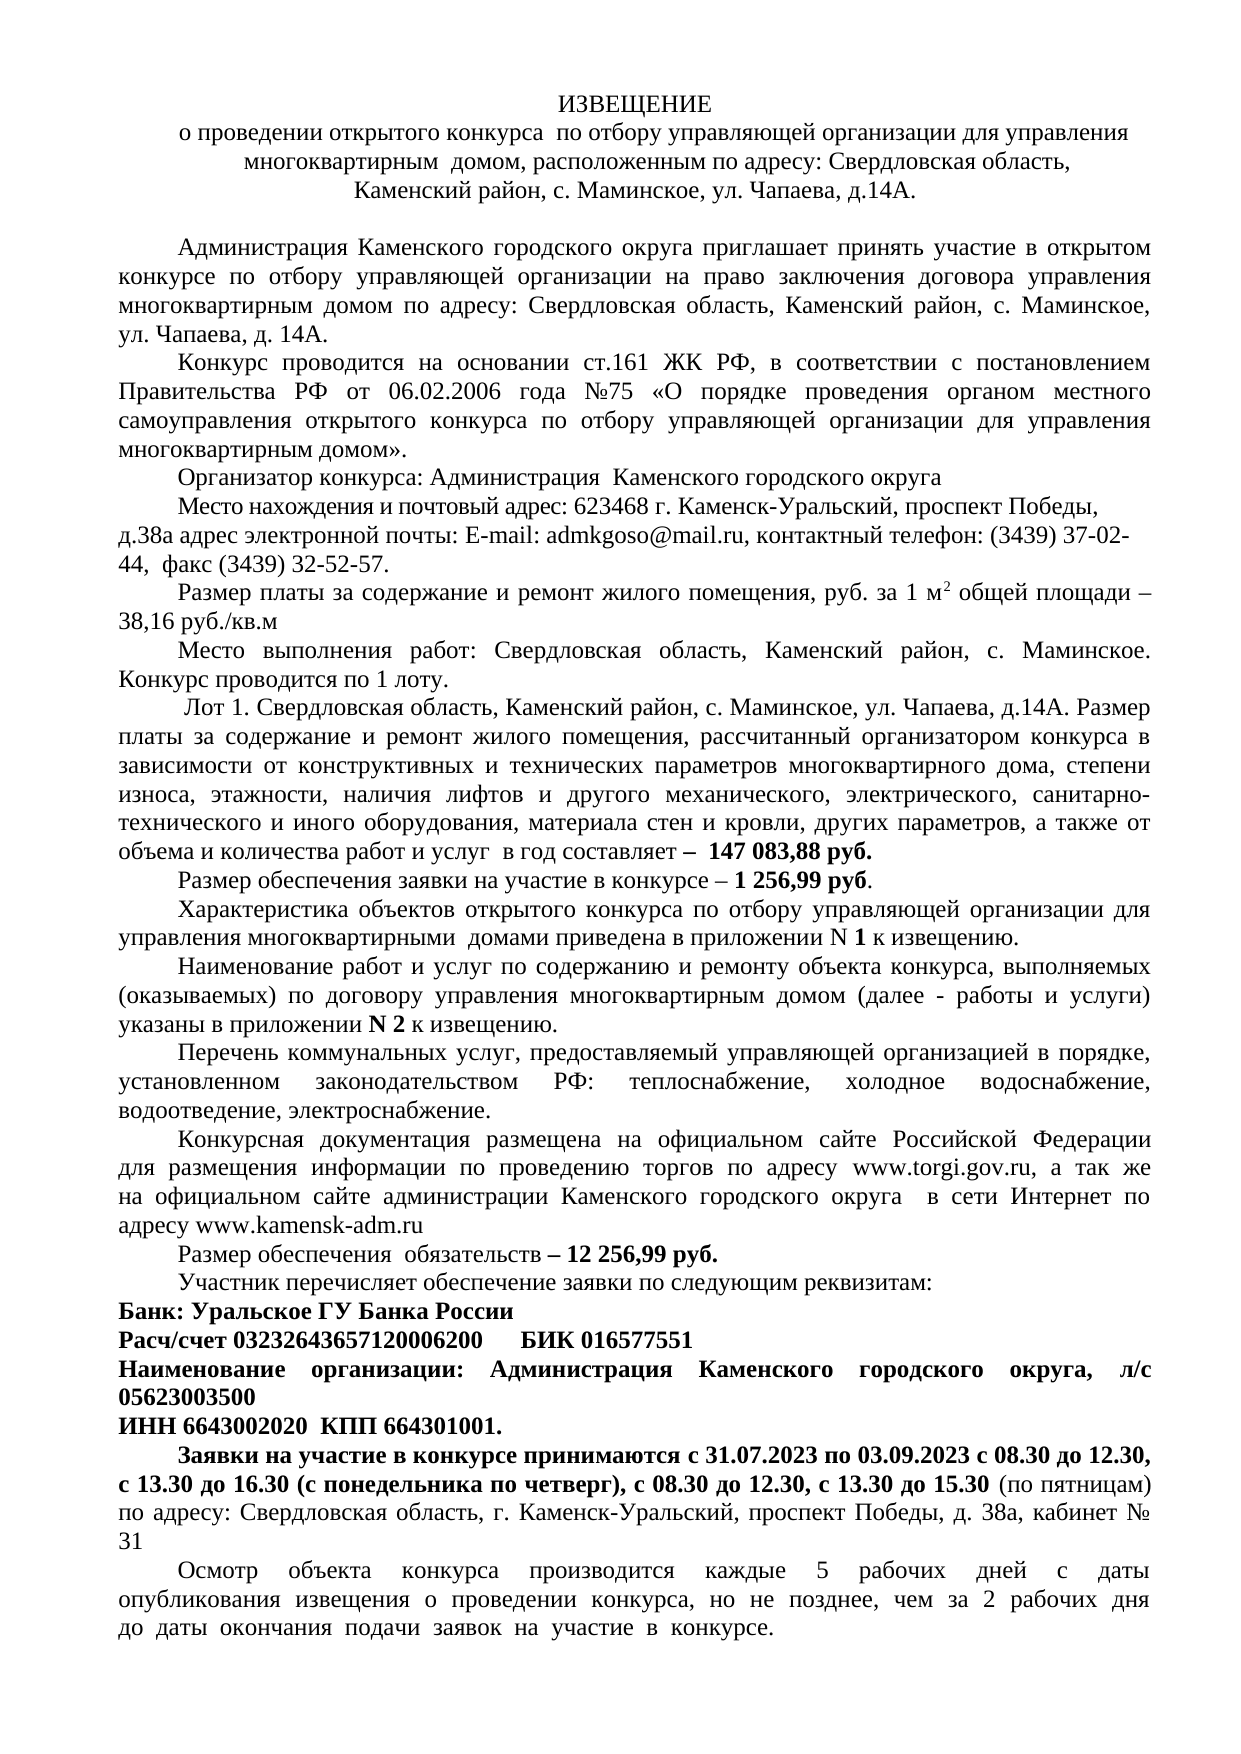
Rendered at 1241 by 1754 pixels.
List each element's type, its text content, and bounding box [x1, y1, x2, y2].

text Администрация Каменского городского округа приглашает принять участие в открытом конкурсе по отбору управляющей организации на право заключения договора управления многоквартирным домом по адресу: Свердловская область, Каменский район, с. Маминское, ул. Чапаева, д. 14А. [118, 232, 1152, 347]
text Размер платы за содержание и ремонт жилого помещения, руб. за 1 м2 общей площади – 38,16 руб./кв.м [118, 577, 1152, 635]
text Расч/счет 03232643657120006200 БИК 016577551 [118, 1325, 1152, 1354]
text Конкурс проводится на основании ст.161 ЖК РФ, в соответствии с постановлением Правительства РФ от 06.02.2006 года №75 «О порядке проведения органом местного самоуправления открытого конкурса по отбору управляющей организации для управления многоквартирным домом». [118, 347, 1152, 462]
text ИНН 6643002020 КПП 664301001. [118, 1411, 1152, 1440]
text ИЗВЕЩЕНИЕ [118, 89, 1152, 117]
text Участник перечисляет обеспечение заявки по следующим реквизитам: [118, 1267, 1152, 1296]
list о проведении открытого конкурса по отбору управляющей организации для управления многоквартирным домом, расположенным по адресу: Свердловская область, [118, 117, 1152, 175]
text Характеристика объектов открытого конкурса по отбору управляющей организации для управления многоквартирными домами приведена в приложении N 1 к извещению. [118, 894, 1152, 951]
text Конкурсная документация размещена на официальном сайте Российской Федерации для размещения информации по проведению торгов по адресу www.torgi.gov.ru, а так же на официальном сайте администрации Каменского городского округа в сети Интернет по адресу www.kamensk-adm.ru [118, 1124, 1152, 1239]
text Размер обеспечения обязательств – 12 256,99 руб. [118, 1239, 1152, 1267]
text Лот 1. Свердловская область, Каменский район, с. Маминское, ул. Чапаева, д.14А. Размер платы за содержание и ремонт жилого помещения, рассчитанный организатором конкурса в зависимости от конструктивных и технических параметров многоквартирного дома, степени износа, этажности, наличия лифтов и другого механического, электрического, санитарно-технического и иного оборудования, материала стен и кровли, других параметров, а также от объема и количества работ и услуг в год составляет – 147 083,88 руб. [118, 692, 1152, 865]
text Наименование организации: Администрация Каменского городского округа, л/с 05623003500 [118, 1354, 1152, 1411]
text Место нахождения и почтовый адрес: 623468 г. Каменск-Уральский, проспект Победы, д.38а адрес электронной почты: E-mail: admkgoso@mail.ru, контактный телефон: (3439) 37-02-44, факс (3439) 32-52-57. [118, 491, 1152, 577]
text Организатор конкурса: Администрация Каменского городского округа [118, 462, 1152, 491]
list Каменский район, с. Маминское, ул. Чапаева, д.14А. [118, 175, 1152, 204]
text Наименование работ и услуг по содержанию и ремонту объекта конкурса, выполняемых (оказываемых) по договору управления многоквартирным домом (далее - работы и услуги) указаны в приложении N 2 к извещению. [118, 951, 1152, 1037]
text Осмотр объекта конкурса производится каждые 5 рабочих дней с даты опубликования извещения о проведении конкурса, но не позднее, чем за 2 рабочих дня до даты окончания подачи заявок на участие в конкурсе. [118, 1555, 1152, 1641]
text Перечень коммунальных услуг, предоставляемый управляющей организацией в порядке, установленном законодательством РФ: теплоснабжение, холодное водоснабжение, водоотведение, электроснабжение. [118, 1037, 1152, 1124]
text Место выполнения работ: Свердловская область, Каменский район, с. Маминское. Конкурс проводится по 1 лоту. [118, 635, 1152, 692]
text Банк: Уральское ГУ Банка России [118, 1296, 1152, 1325]
text Размер обеспечения заявки на участие в конкурсе – 1 256,99 руб. [118, 865, 1152, 894]
text Заявки на участие в конкурсе принимаются с 31.07.2023 по 03.09.2023 с 08.30 до 12.30, с 13.30 до 16.30 (с понедельника по четверг), с 08.30 до 12.30, с 13.30 до 15.30 (по пятницам) по адресу: Свердловская область, г. Каменск-Уральский, проспект Победы, д. 38а, кабинет № 31 [118, 1440, 1152, 1555]
